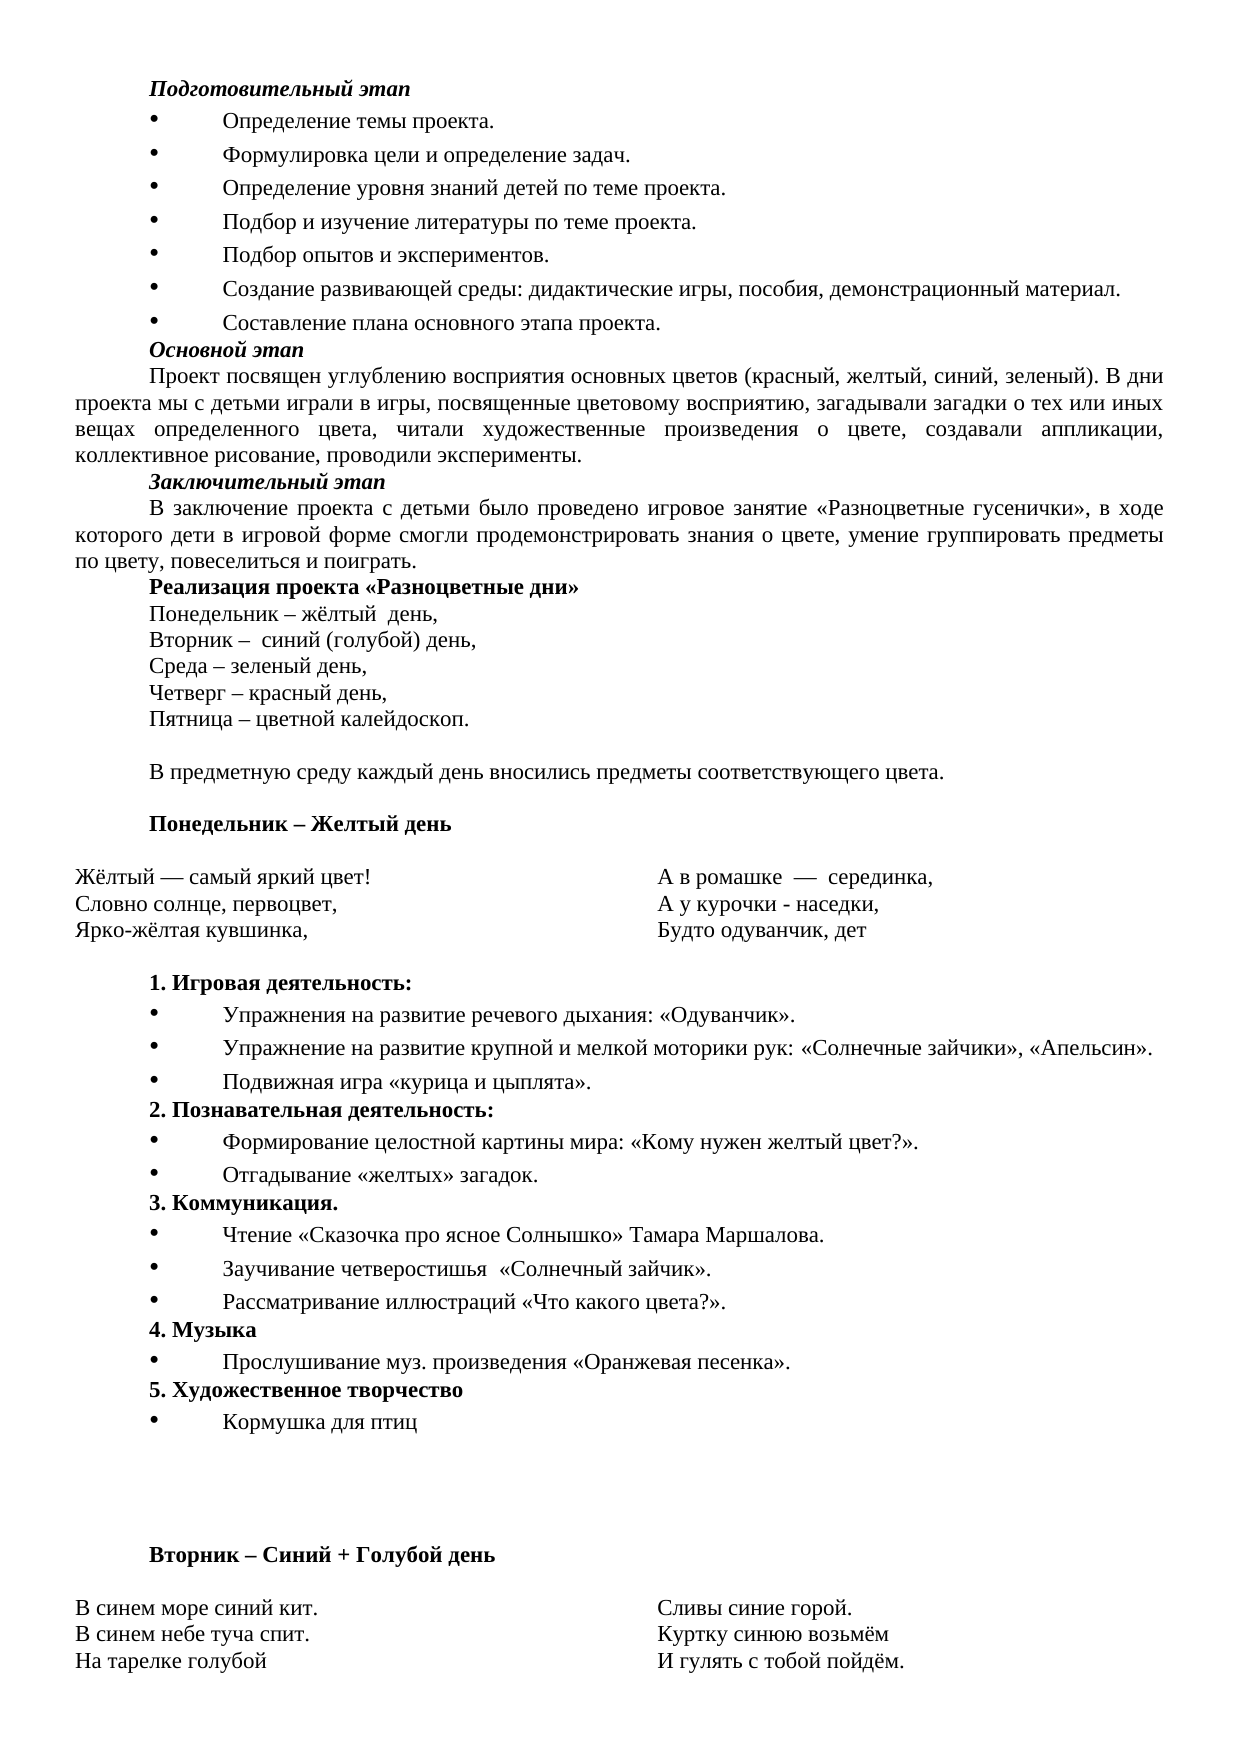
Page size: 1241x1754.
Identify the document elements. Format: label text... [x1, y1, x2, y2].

list Кормушка для птиц [75, 1402, 1165, 1436]
list Чтение «Сказочка про ясное Солнышко» Тамара Маршалова. [75, 1215, 1165, 1249]
text Вторник – Синий + Голубой день [75, 1541, 1165, 1568]
list Упражнение на развитие крупной и мелкой моторики рук: «Солнечные зайчики», «Апельсин». [75, 1028, 1165, 1062]
text Четверг – красный день, [75, 679, 1165, 705]
list Рассматривание иллюстраций «Что какого цвета?». [75, 1282, 1165, 1316]
text 5. Художественное творчество [75, 1376, 1165, 1402]
text В синем море синий кит. В синем небе туча спит. На тарелке голубой Сливы синие горой. Куртку синюю возьмём И гулять с тобой пойдём. [75, 1594, 583, 1673]
text 4. Музыка [75, 1316, 1165, 1342]
list Подбор опытов и экспериментов. [75, 236, 1165, 269]
text В заключение проекта с детьми было проведено игровое занятие «Разноцветные гусенички», в ходе которого дети в игровой форме смогли продемонстрировать знания о цвете, умение группировать предметы по цвету, повеселиться и поиграть. [75, 494, 1165, 573]
text Понедельник – жёлтый день, [75, 600, 1165, 626]
list Формирование целостной картины мира: «Кому нужен желтый цвет?». [75, 1122, 1165, 1156]
list Составление плана основного этапа проекта. [75, 303, 1165, 336]
text Жёлтый — самый яркий цвет! Словно солнце, первоцвет, Ярко-жёлтая кувшинка, [75, 863, 583, 942]
list Подвижная игра «курица и цыплята». [75, 1062, 1165, 1096]
text В синем море синий кит. В синем небе туча спит. На тарелке голубой Сливы синие горой. Куртку синюю возьмём И гулять с тобой пойдём. [657, 1594, 1165, 1673]
text Проект посвящен углублению восприятия основных цветов (красный, желтый, синий, зеленый). В дни проекта мы с детьми играли в игры, посвященные цветовому восприятию, загадывали загадки о тех или иных вещах определенного цвета, читали художественные произведения о цвете, создавали аппликации, коллективное рисование, проводили эксперименты. [75, 362, 1165, 468]
text В предметную среду каждый день вносились предметы соответствующего цвета. [75, 758, 1165, 784]
text Реализация проекта «Разноцветные дни» [75, 573, 1165, 600]
text 3. Коммуникация. [75, 1189, 1165, 1215]
list Упражнения на развитие речевого дыхания: «Одуванчик». [75, 995, 1165, 1028]
list Формулировка цели и определение задач. [75, 135, 1165, 168]
text 2. Познавательная деятельность: [75, 1096, 1165, 1122]
text Среда – зеленый день, [75, 652, 1165, 679]
list Создание развивающей среды: дидактические игры, пособия, демонстрационный материал. [75, 269, 1165, 303]
list Отгадывание «желтых» загадок. [75, 1156, 1165, 1189]
text 1. Игровая деятельность: [149, 969, 1165, 995]
text А в ромашке — серединка, А у курочки - наседки, Будто одуванчик, дет [657, 863, 1165, 942]
list Прослушивание муз. произведения «Оранжевая песенка». [75, 1342, 1165, 1376]
list Заучивание четверостишья «Солнечный зайчик». [75, 1249, 1165, 1282]
text Подготовительный этап [75, 75, 1165, 101]
text Понедельник – Желтый день [75, 811, 1165, 837]
list Определение темы проекта. [75, 101, 1165, 135]
text Пятница – цветной калейдоскоп. [75, 705, 1165, 731]
list Определение уровня знаний детей по теме проекта. [75, 168, 1165, 202]
text Заключительный этап [75, 468, 1165, 494]
text Основной этап [75, 336, 1165, 362]
text Вторник – синий (голубой) день, [75, 626, 1165, 652]
list Подбор и изучение литературы по теме проекта. [75, 202, 1165, 236]
